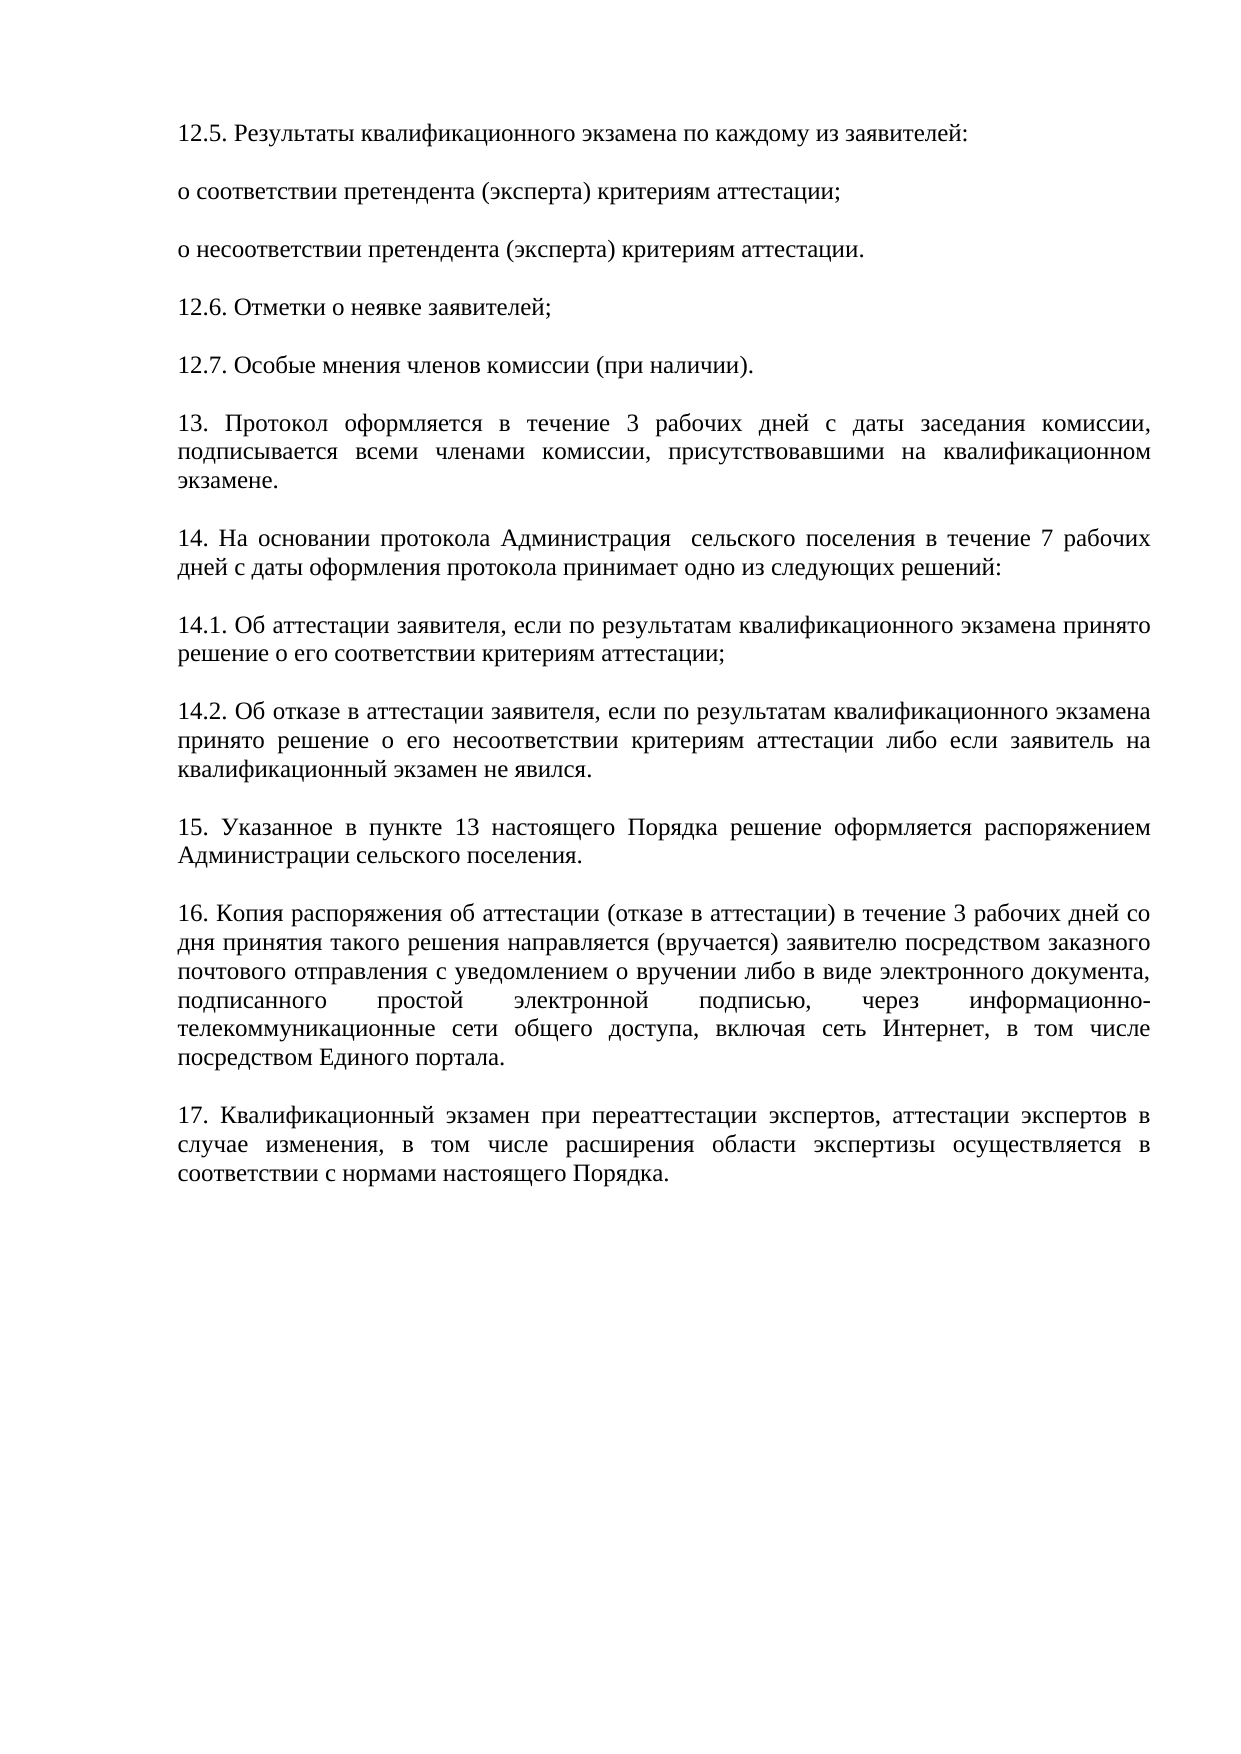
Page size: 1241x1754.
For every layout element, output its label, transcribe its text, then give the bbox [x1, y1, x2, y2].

text о несоответствии претендента (эксперта) критериям аттестации. [177, 234, 1152, 263]
text о соответствии претендента (эксперта) критериям аттестации; [177, 176, 1152, 205]
text 17. Квалификационный экзамен при переаттестации экспертов, аттестации экспертов в случае изменения, в том числе расширения области экспертизы осуществляется в соответствии с нормами настоящего Порядка. [177, 1100, 1152, 1186]
text 12.5. Результаты квалификационного экзамена по каждому из заявителей: [177, 118, 1152, 147]
text 13. Протокол оформляется в течение 3 рабочих дней с даты заседания комиссии, подписывается всеми членами комиссии, присутствовавшими на квалификационном экзамене. [177, 408, 1152, 494]
text 12.7. Особые мнения членов комиссии (при наличии). [177, 350, 1152, 378]
text 15. Указанное в пункте 13 настоящего Порядка решение оформляется распоряжением Администрации сельского поселения. [177, 812, 1152, 869]
text 16. Копия распоряжения об аттестации (отказе в аттестации) в течение 3 рабочих дней со дня принятия такого решения направляется (вручается) заявителю посредством заказного почтового отправления с уведомлением о вручении либо в виде электронного документа, подписанного простой электронной подписью, через информационно-телекоммуникационные сети общего доступа, включая сеть Интернет, в том числе посредством Единого портала. [177, 898, 1152, 1071]
text 14.2. Об отказе в аттестации заявителя, если по результатам квалификационного экзамена принято решение о его несоответствии критериям аттестации либо если заявитель на квалификационный экзамен не явился. [177, 696, 1152, 783]
text 14. На основании протокола Администрация сельского поселения в течение 7 рабочих дней с даты оформления протокола принимает одно из следующих решений: [177, 523, 1152, 581]
text 12.6. Отметки о неявке заявителей; [177, 292, 1152, 321]
text 14.1. Об аттестации заявителя, если по результатам квалификационного экзамена принято решение о его соответствии критериям аттестации; [177, 610, 1152, 667]
